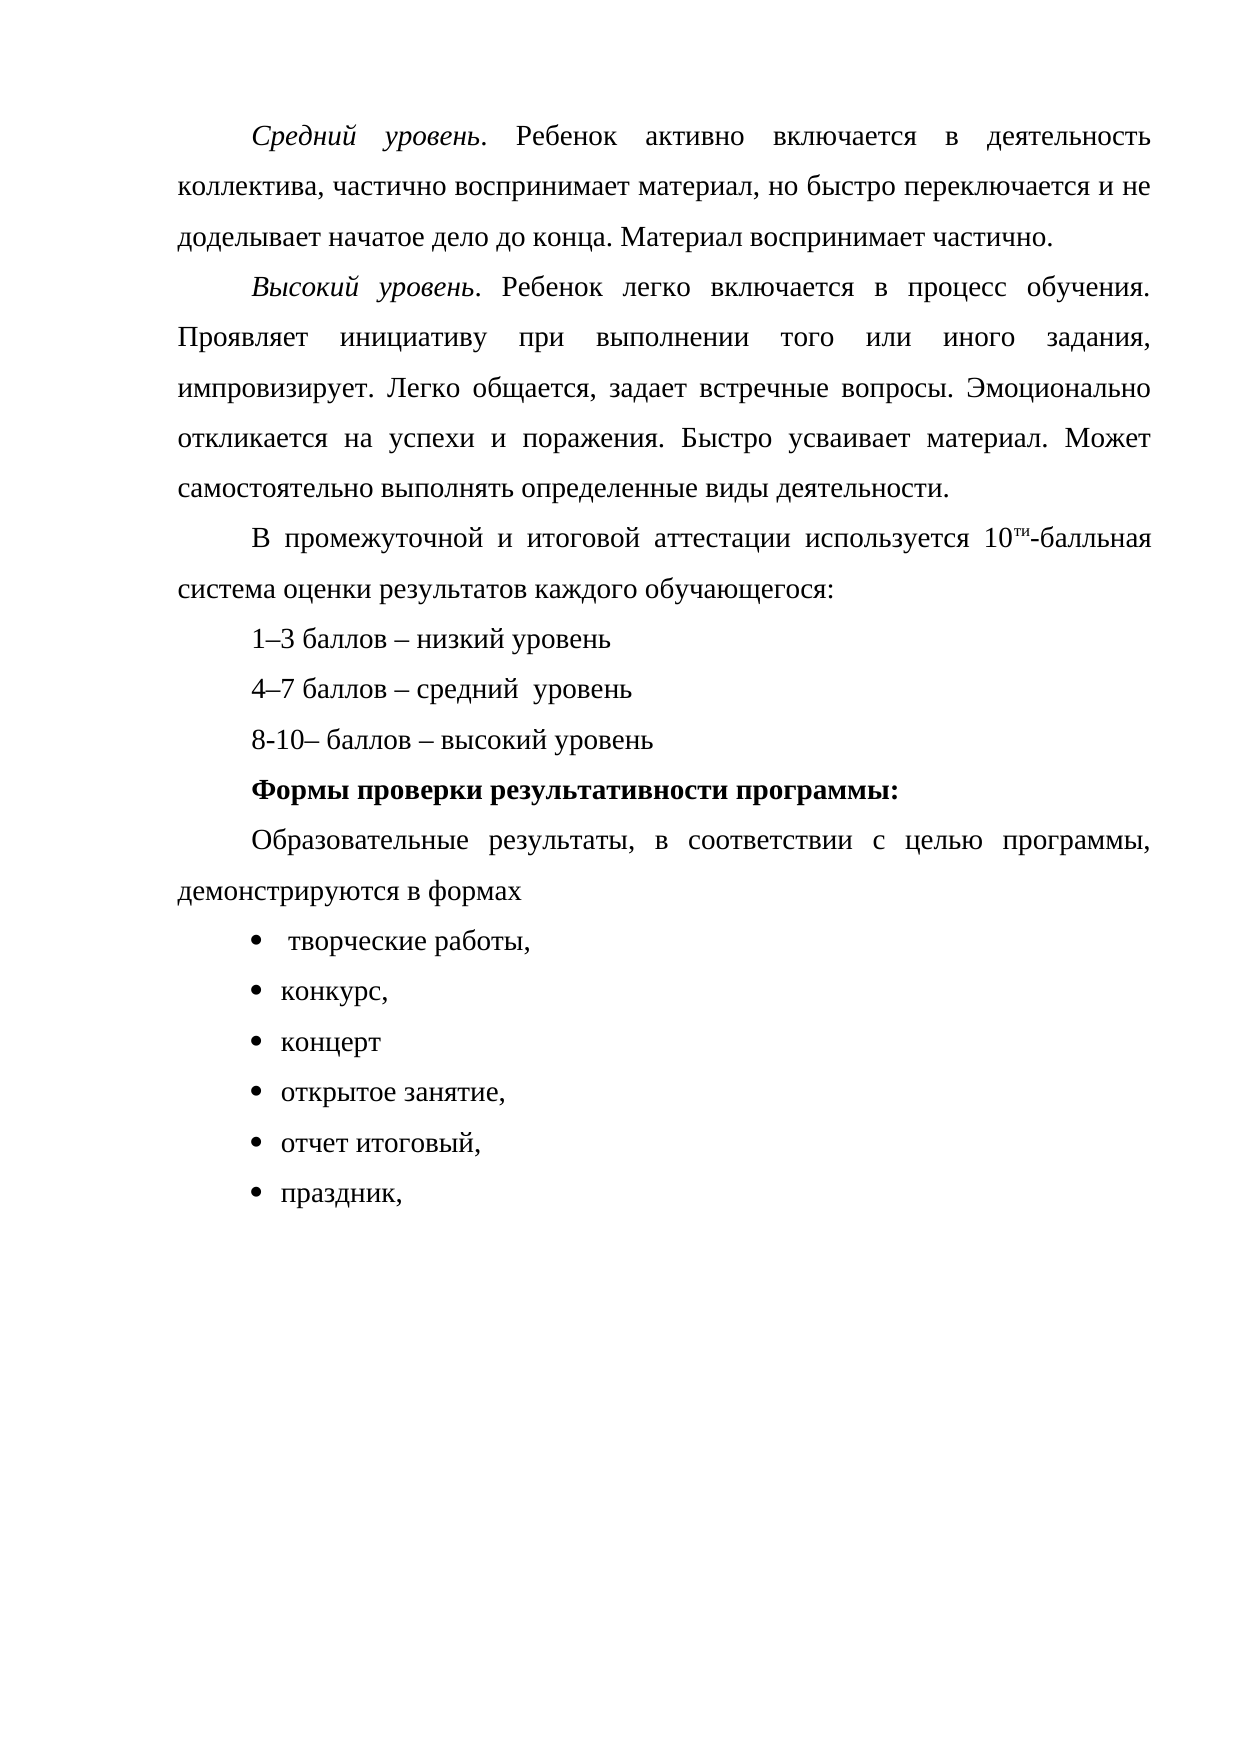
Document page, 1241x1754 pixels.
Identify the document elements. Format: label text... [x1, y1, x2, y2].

list конкурс, [177, 973, 1152, 1007]
list открытое занятие, [177, 1074, 1152, 1108]
text Высокий уровень. Ребенок легко включается в процесс обучения. Проявляет инициативу при выполнении того или иного задания, импровизирует. Легко общается, задает встречные вопросы. Эмоционально откликается на успехи и поражения. Быстро усваивает материал. Может самостоятельно выполнять определенные виды деятельности. [177, 269, 1152, 504]
text Формы проверки результативности программы: [177, 772, 1152, 806]
list творческие работы, [177, 923, 1152, 957]
text 4–7 баллов – средний уровень [177, 672, 1152, 705]
list праздник, [177, 1175, 1152, 1209]
text Средний уровень. Ребенок активно включается в деятельность коллектива, частично воспринимает материал, но быстро переключается и не доделывает начатое дело до конца. Материал воспринимает частично. [177, 118, 1152, 252]
text 1–3 баллов – низкий уровень [177, 621, 1152, 655]
text В промежуточной и итоговой аттестации используется 10ти-балльная система оценки результатов каждого обучающегося: [177, 521, 1152, 604]
list отчет итоговый, [177, 1125, 1152, 1158]
text Образовательные результаты, в соответствии с целью программы, демонстрируются в формах [177, 822, 1152, 906]
text 8-10– баллов – высокий уровень [177, 722, 1152, 755]
list концерт [177, 1024, 1152, 1058]
